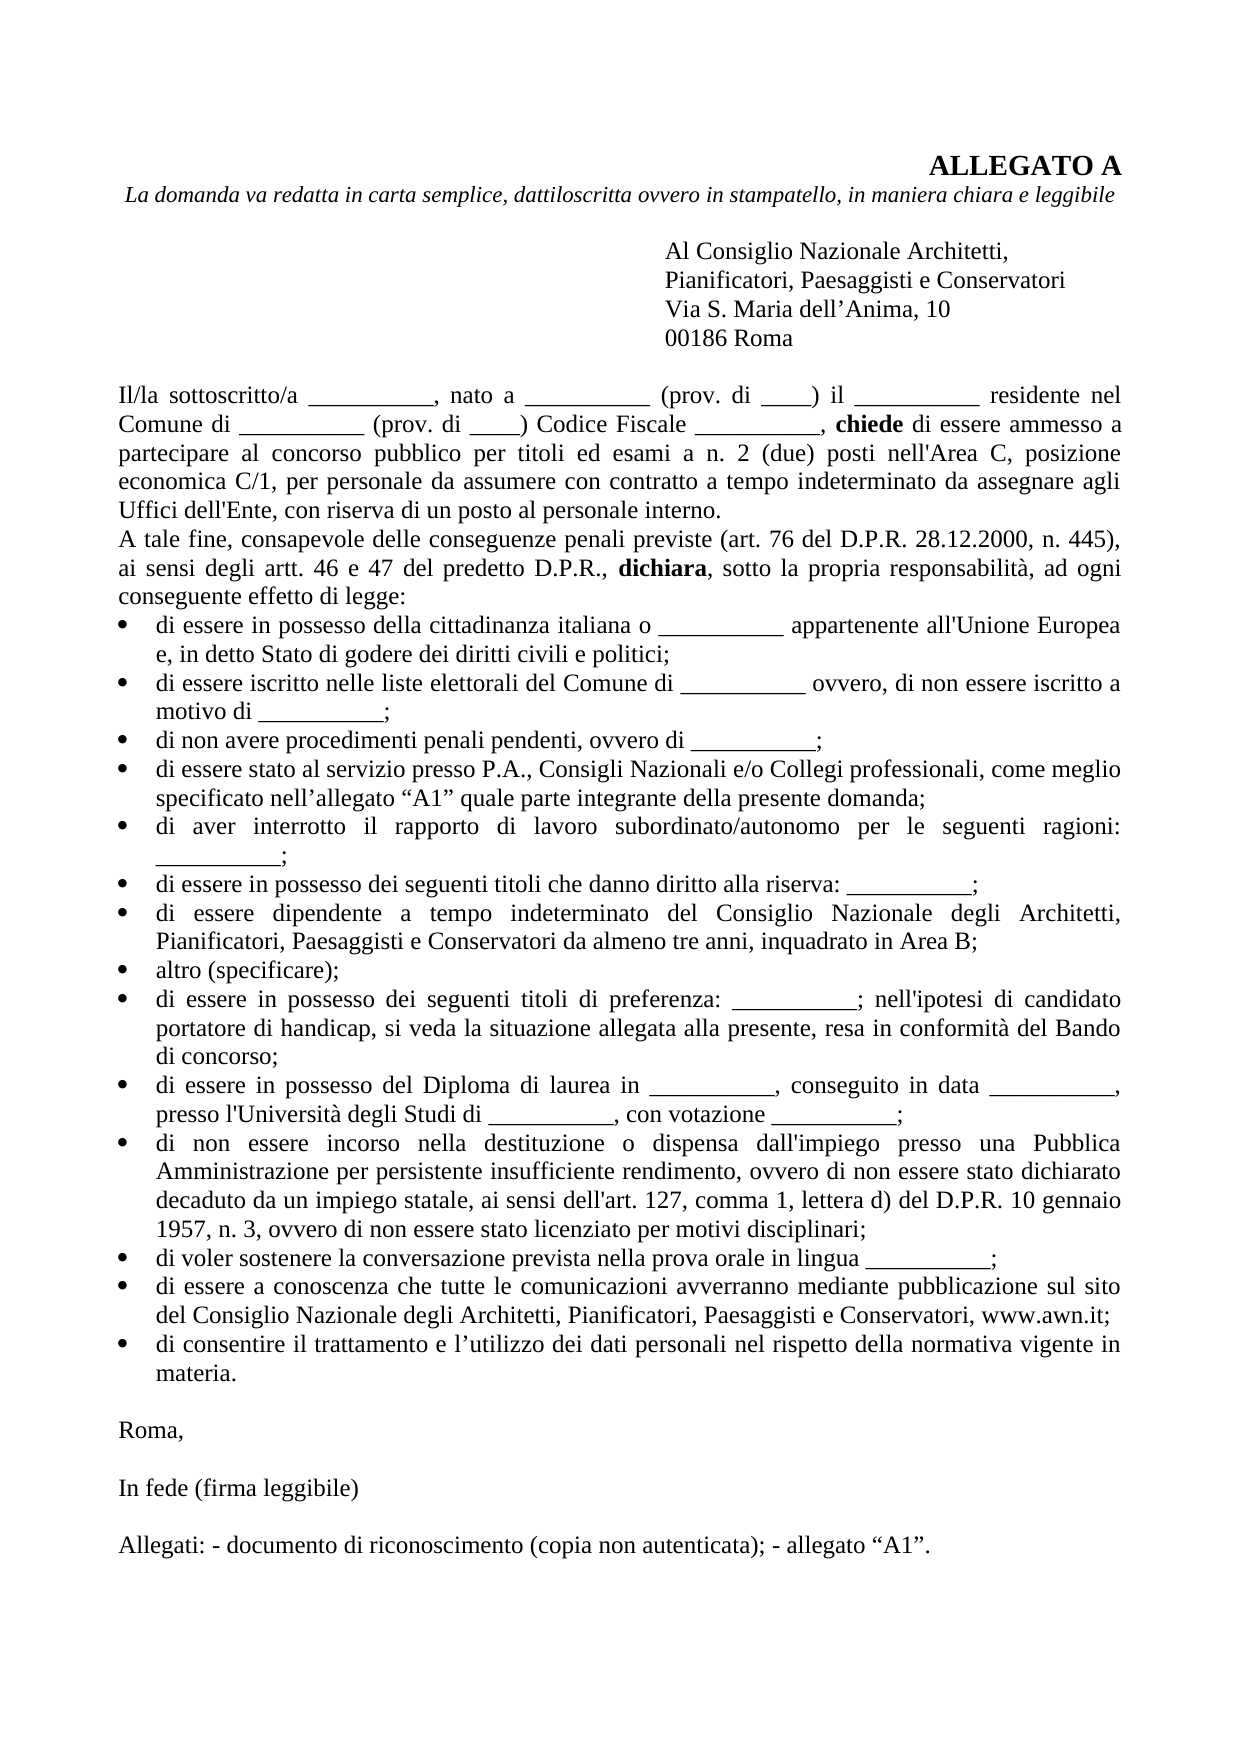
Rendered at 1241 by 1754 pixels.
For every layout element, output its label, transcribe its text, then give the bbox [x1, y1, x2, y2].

text Roma, [118, 1415, 1122, 1444]
text Il/la sottoscritto/a __________, nato a __________ (prov. di ____) il __________ residente nel Comune di __________ (prov. di ____) Codice Fiscale __________, chiede di essere ammesso a partecipare al concorso pubblico per titoli ed esami a n. 2 (due) posti nell'Area C, posizione economica C/1, per personale da assumere con contratto a tempo indeterminato da assegnare agli Uffici dell'Ente, con riserva di un posto al personale interno. [118, 380, 1122, 524]
list di consentire il trattamento e l’utilizzo dei dati personali nel rispetto della normativa vigente in materia. [118, 1329, 1122, 1386]
text A tale fine, consapevole delle conseguenze penali previste (art. 76 del D.P.R. 28.12.2000, n. 445), ai sensi degli artt. 46 e 47 del predetto D.P.R., dichiara, sotto la propria responsabilità, ad ogni conseguente effetto di legge: [118, 524, 1122, 610]
list di aver interrotto il rapporto di lavoro subordinato/autonomo per le seguenti ragioni: __________; [118, 811, 1122, 869]
text La domanda va redatta in carta semplice, dattiloscritta ovvero in stampatello, in maniera chiara e leggibile [118, 181, 1122, 208]
text Allegati: - documento di riconoscimento (copia non autenticata); - allegato “A1”. [118, 1530, 1122, 1559]
list di essere in possesso della cittadinanza italiana o __________ appartenente all'Unione Europea e, in detto Stato di godere dei diritti civili e politici; [118, 610, 1122, 668]
list di essere stato al servizio presso P.A., Consigli Nazionali e/o Collegi professionali, come meglio specificato nell’allegato “A1” quale parte integrante della presente domanda; [118, 754, 1122, 811]
list di essere iscritto nelle liste elettorali del Comune di __________ ovvero, di non essere iscritto a motivo di __________; [118, 668, 1122, 725]
list altro (specificare); [118, 955, 1122, 984]
text In fede (firma leggibile) [118, 1473, 1122, 1501]
text 00186 Roma [664, 323, 1122, 351]
text Al Consiglio Nazionale Architetti, [664, 236, 1122, 265]
list di essere a conoscenza che tutte le comunicazioni avverranno mediante pubblicazione sul sito del Consiglio Nazionale degli Architetti, Pianificatori, Paesaggisti e Conservatori, www.awn.it; [118, 1271, 1122, 1329]
text ALLEGATO A [118, 148, 1122, 181]
list di essere in possesso dei seguenti titoli di preferenza: __________; nell'ipotesi di candidato portatore di handicap, si veda la situazione allegata alla presente, resa in conformità del Bando di concorso; [118, 984, 1122, 1070]
list di voler sostenere la conversazione prevista nella prova orale in lingua __________; [118, 1243, 1122, 1271]
list di non avere procedimenti penali pendenti, ovvero di __________; [118, 725, 1122, 754]
list di non essere incorso nella destituzione o dispensa dall'impiego presso una Pubblica Amministrazione per persistente insufficiente rendimento, ovvero di non essere stato dichiarato decaduto da un impiego statale, ai sensi dell'art. 127, comma 1, lettera d) del D.P.R. 10 gennaio 1957, n. 3, ovvero di non essere stato licenziato per motivi disciplinari; [118, 1128, 1122, 1243]
text Via S. Maria dell’Anima, 10 [664, 294, 1122, 323]
list di essere dipendente a tempo indeterminato del Consiglio Nazionale degli Architetti, Pianificatori, Paesaggisti e Conservatori da almeno tre anni, inquadrato in Area B; [118, 898, 1122, 955]
list di essere in possesso dei seguenti titoli che danno diritto alla riserva: __________; [118, 869, 1122, 898]
list di essere in possesso del Diploma di laurea in __________, conseguito in data __________, presso l'Università degli Studi di __________, con votazione __________; [118, 1070, 1122, 1128]
text Pianificatori, Paesaggisti e Conservatori [664, 265, 1122, 294]
